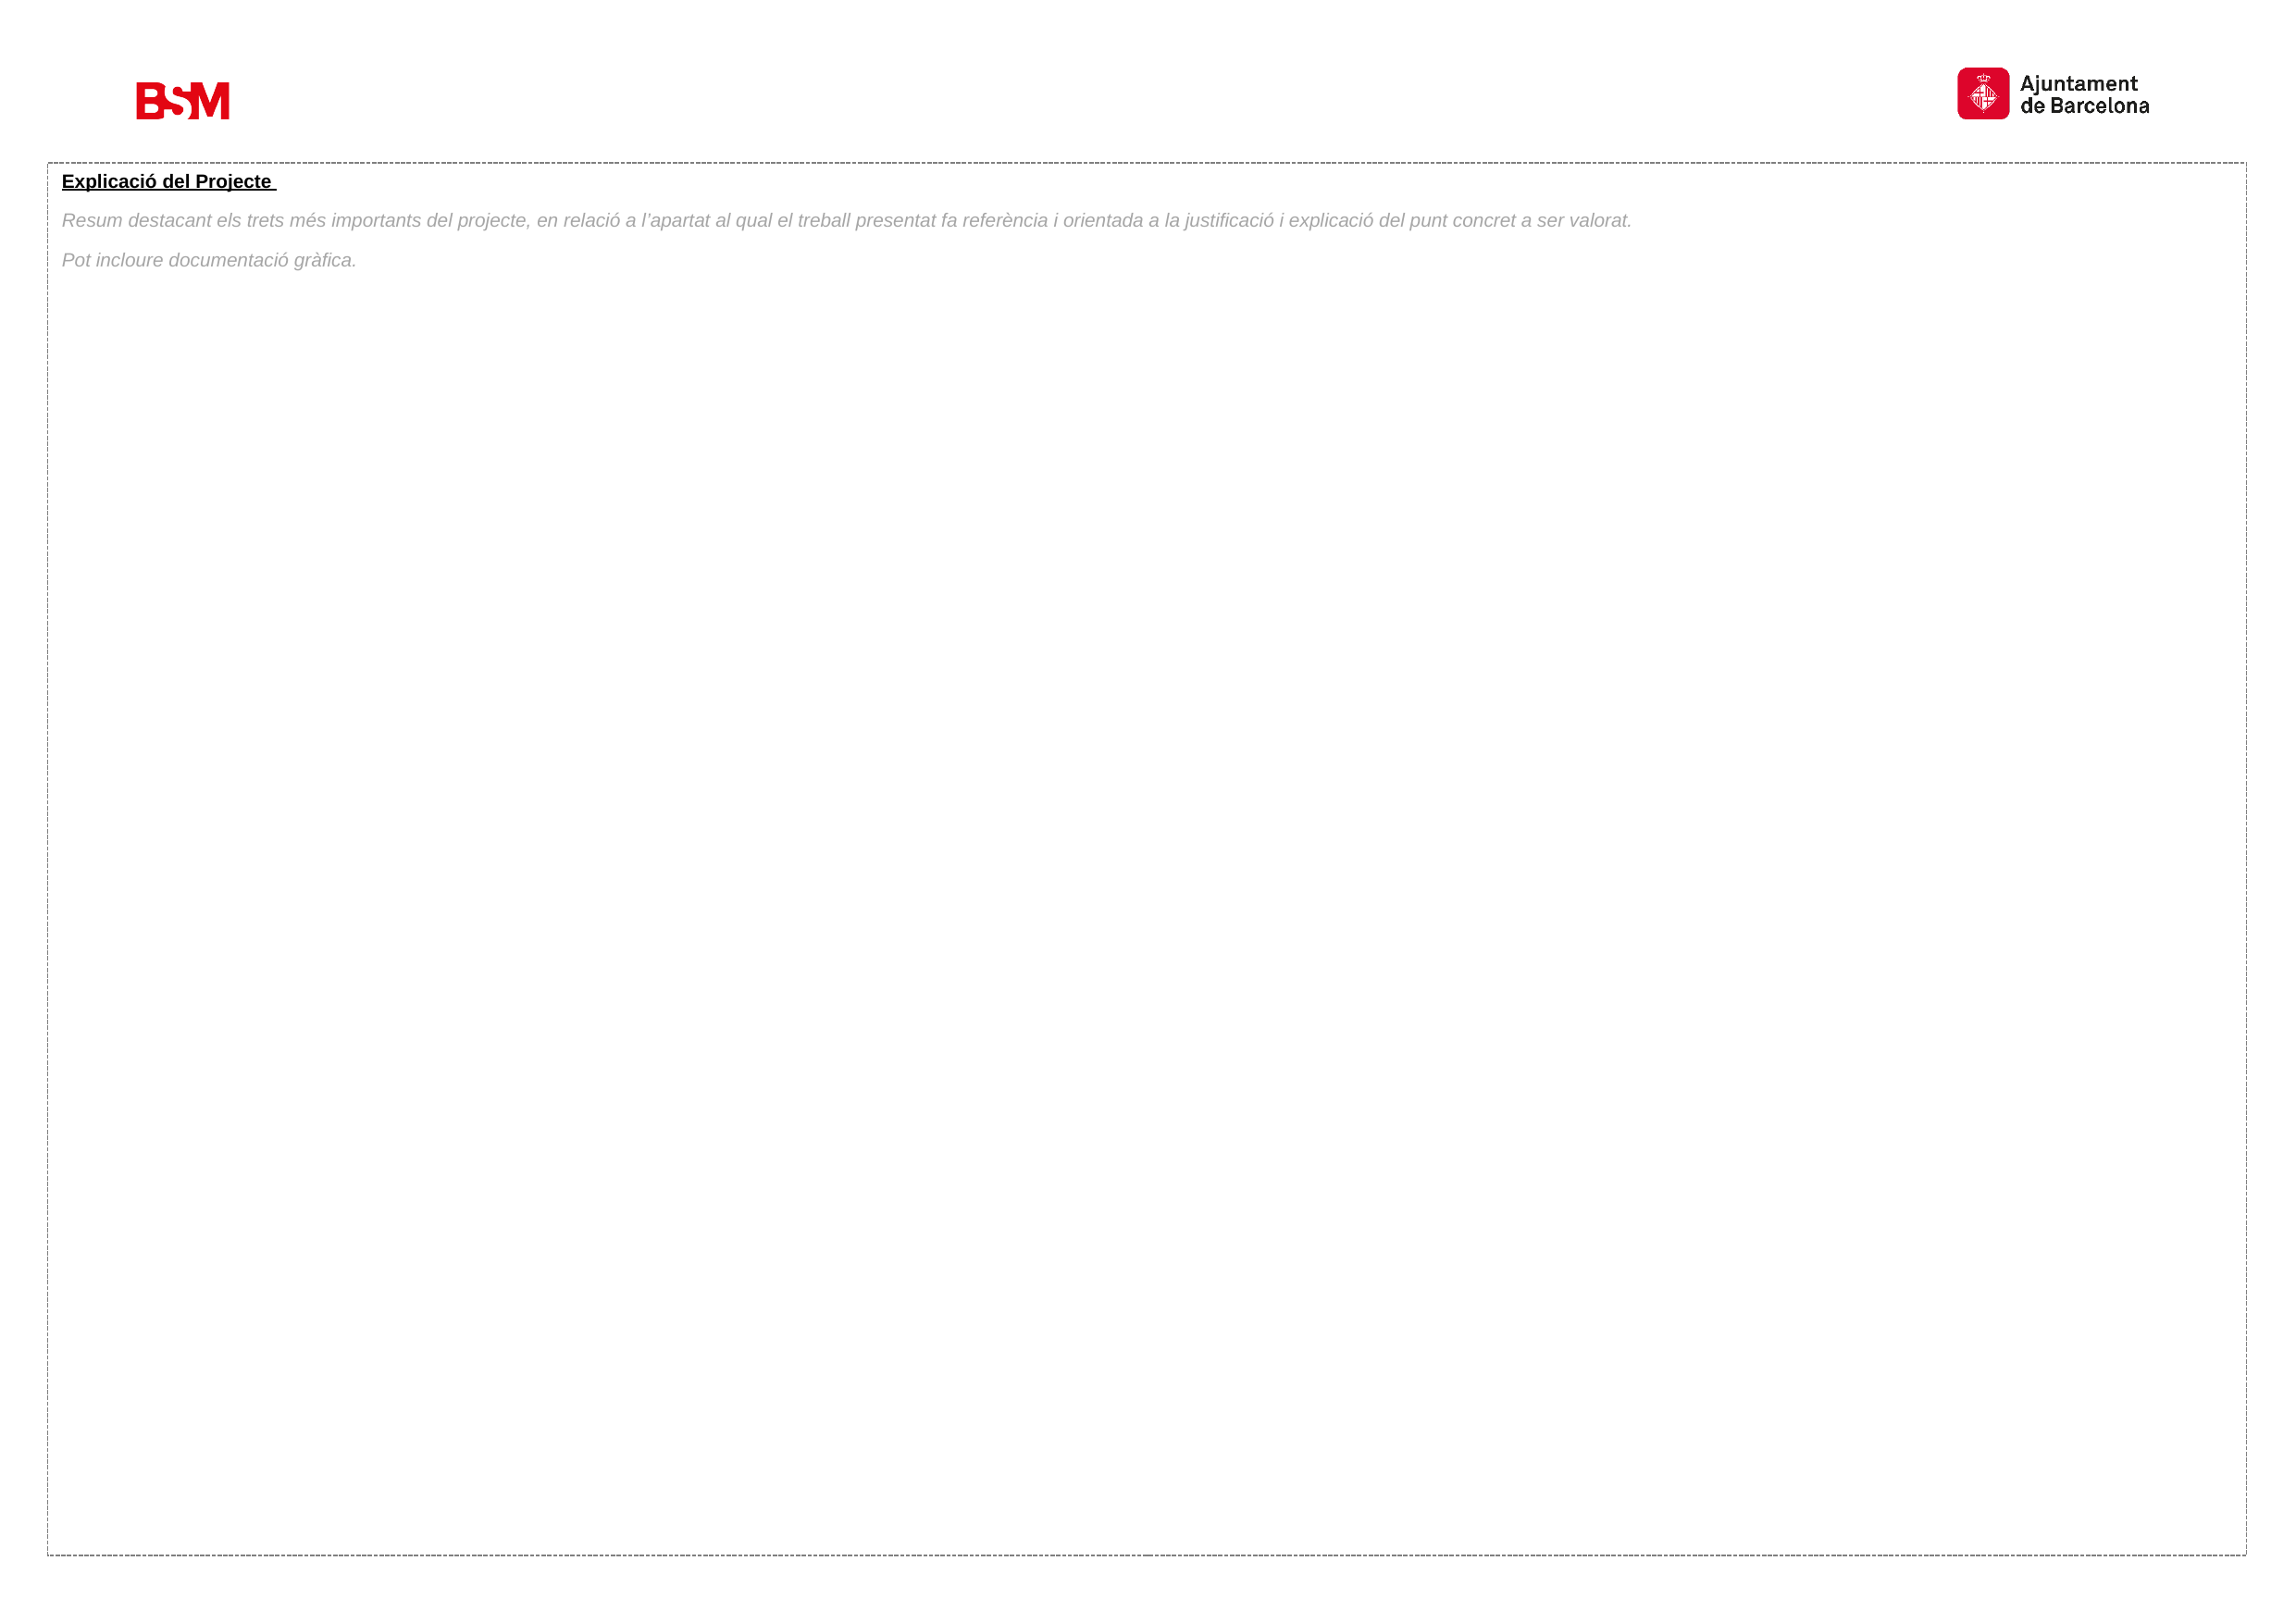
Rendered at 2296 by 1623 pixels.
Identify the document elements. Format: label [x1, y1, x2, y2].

picture [136, 82, 230, 119]
picture [1957, 68, 2150, 119]
